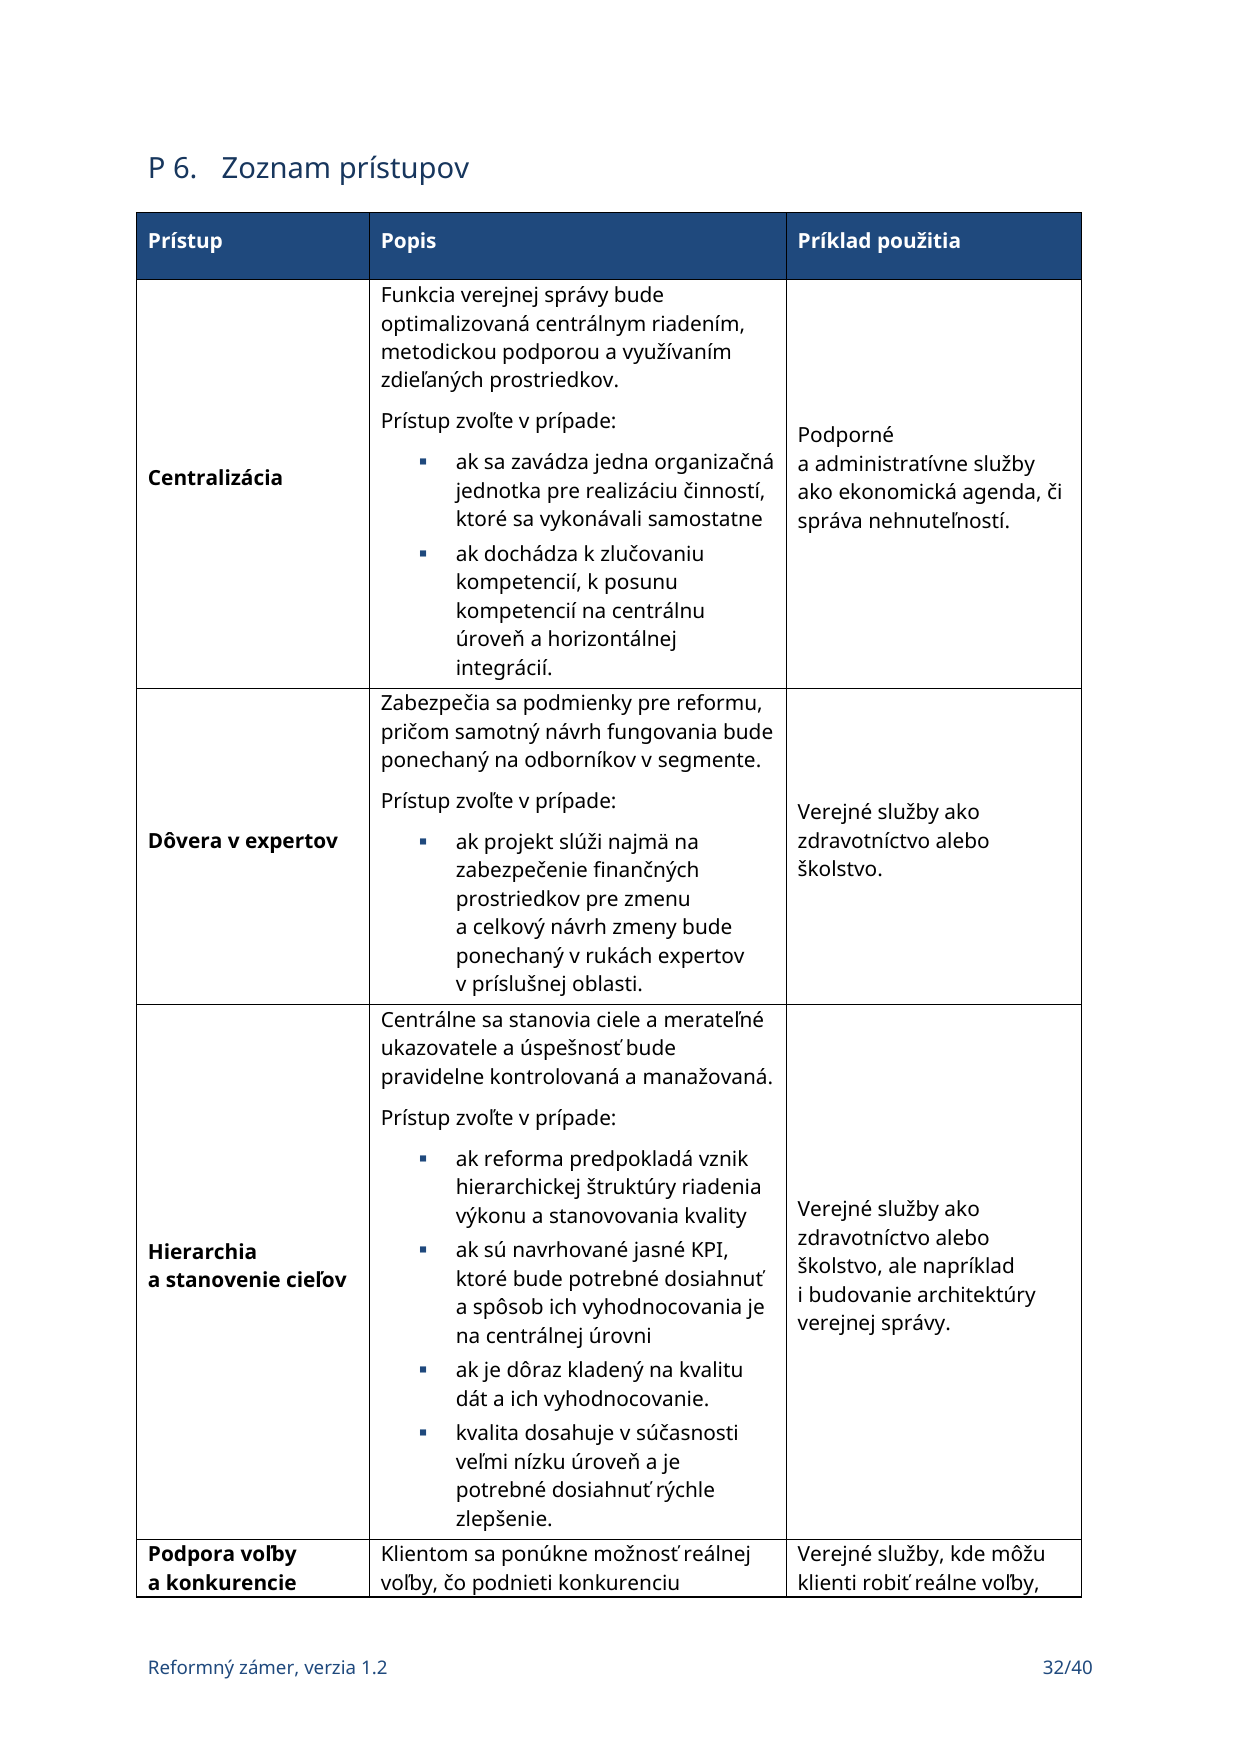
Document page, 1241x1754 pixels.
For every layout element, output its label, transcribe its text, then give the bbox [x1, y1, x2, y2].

table_cell Podporné a administratívne služby ako ekonomická agenda, či správa nehnuteľností. [787, 280, 1081, 687]
table_cell Zabezpečia sa podmienky pre reformu, pričom samotný návrh fungovania bude ponechaný na odborníkov v segmente. Prístup zvoľte v prípade: ak projekt slúži najmä na zabezpečenie finančných prostriedkov pre zmenu a celkový návrh zmeny bude ponechaný v rukách expertov v príslušnej oblasti. [370, 689, 786, 1004]
table_header Príklad použitia [787, 213, 1081, 279]
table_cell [370, 1540, 786, 1596]
table_cell Funkcia verejnej správy bude optimalizovaná centrálnym riadením, metodickou podporou a využívaním zdieľaných prostriedkov. Prístup zvoľte v prípade: ak sa zavádza jedna organizačná jednotka pre realizáciu činností, ktoré sa vykonávali samostatne ak dochádza k zlučovaniu kompetencií, k posunu kompetencií na centrálnu úroveň a horizontálnej integrácií. [370, 280, 786, 687]
table_cell Podpora voľby a konkurencie [137, 1540, 369, 1596]
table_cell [787, 1540, 1081, 1596]
table_cell Hierarchia a stanovenie cieľov [137, 1005, 369, 1538]
subtitle Zoznam prístupov [148, 148, 1093, 187]
table_cell Dôvera v expertov [137, 689, 369, 1004]
table_cell Centralizácia [137, 280, 369, 687]
table_cell Centrálne sa stanovia ciele a merateľné ukazovatele a úspešnosť bude pravidelne kontrolovaná a manažovaná. Prístup zvoľte v prípade: ak reforma predpokladá vznik hierarchickej štruktúry riadenia výkonu a stanovovania kvality ak sú navrhované jasné KPI, ktoré bude potrebné dosiahnuť a spôsob ich vyhodnocovania je na centrálnej úrovni ak je dôraz kladený na kvalitu dát a ich vyhodnocovanie. kvalita dosahuje v súčasnosti veľmi nízku úroveň a je potrebné dosiahnuť rýchle zlepšenie. [370, 1005, 786, 1538]
table_header Prístup [137, 213, 369, 279]
table_cell Verejné služby ako zdravotníctvo alebo školstvo. [787, 689, 1081, 1004]
table_cell Verejné služby ako zdravotníctvo alebo školstvo, ale napríklad i budovanie architektúry verejnej správy. [787, 1005, 1081, 1538]
table_header Popis [370, 213, 786, 279]
